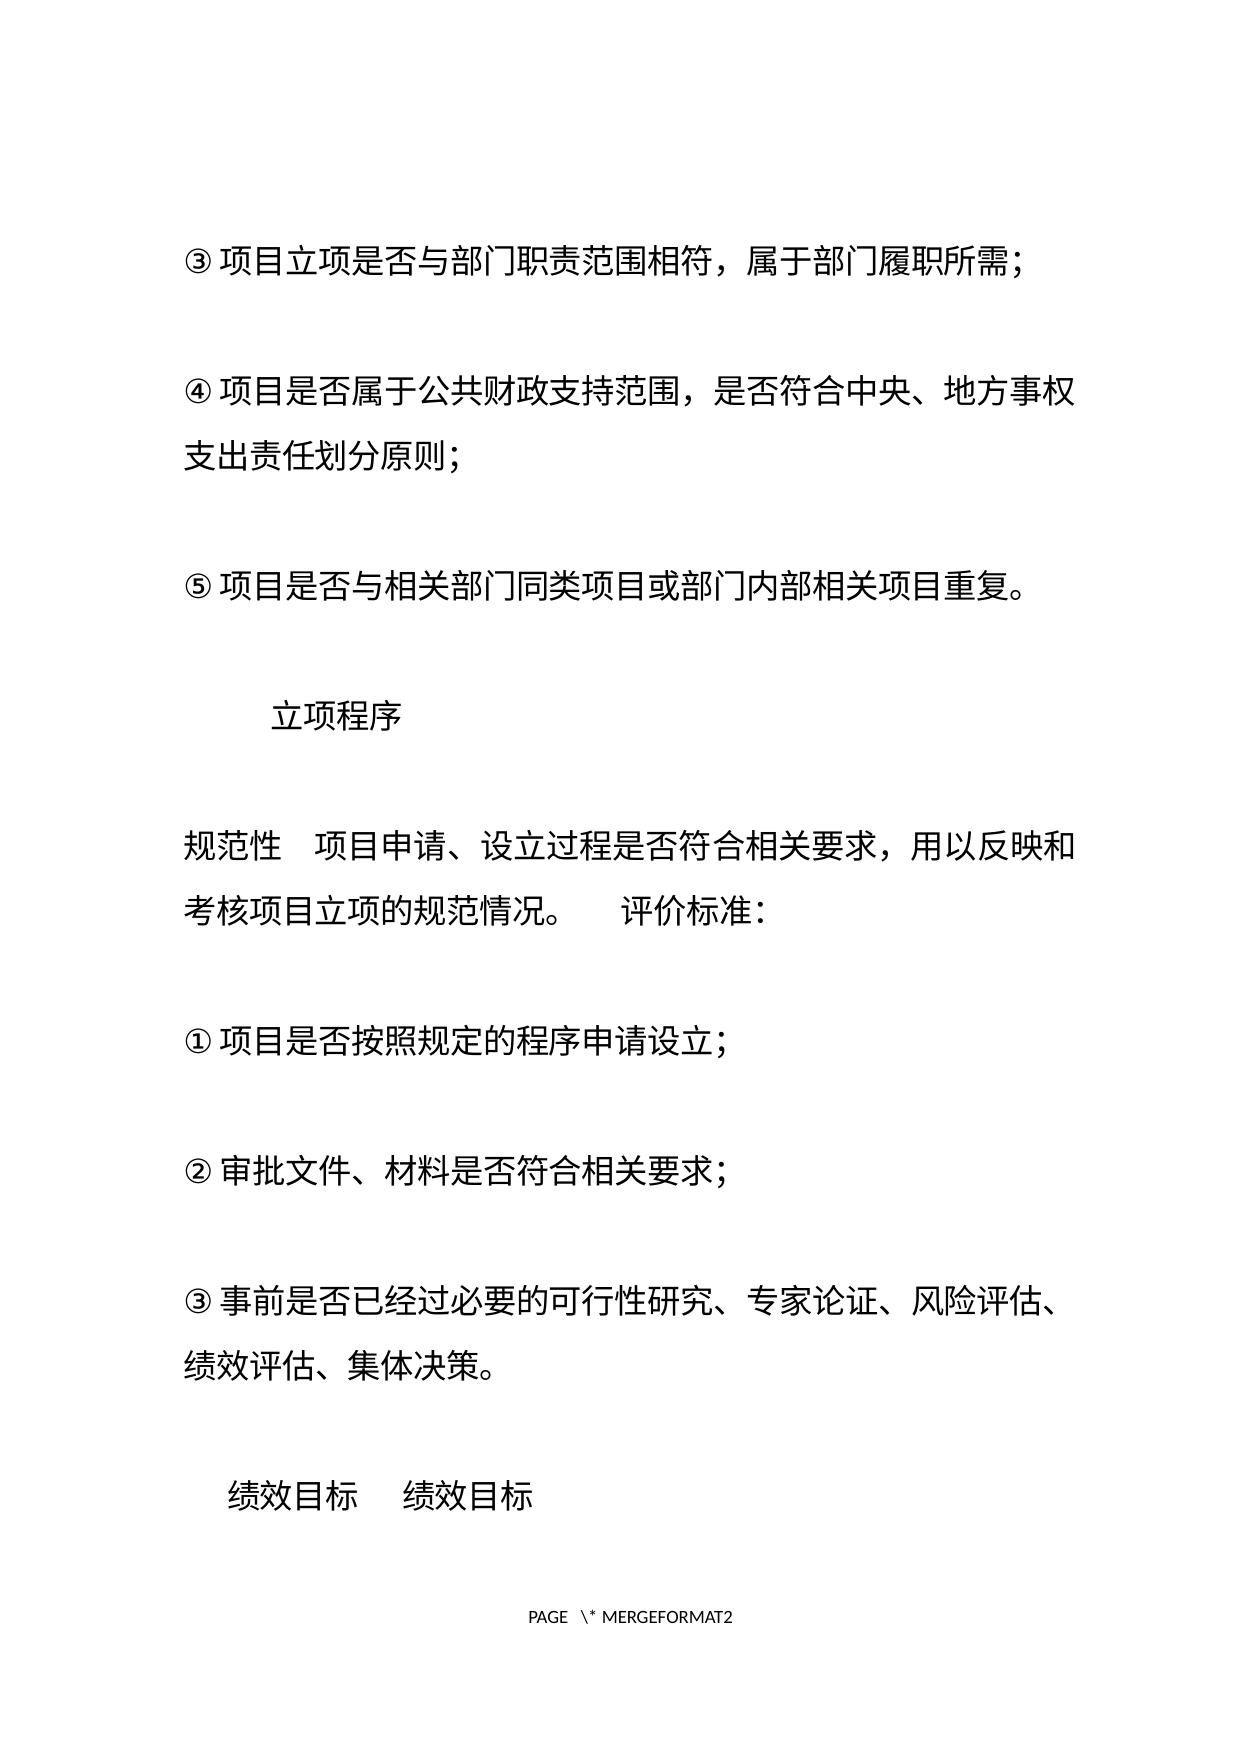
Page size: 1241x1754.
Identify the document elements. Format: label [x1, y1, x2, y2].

text [183, 162, 1078, 1527]
